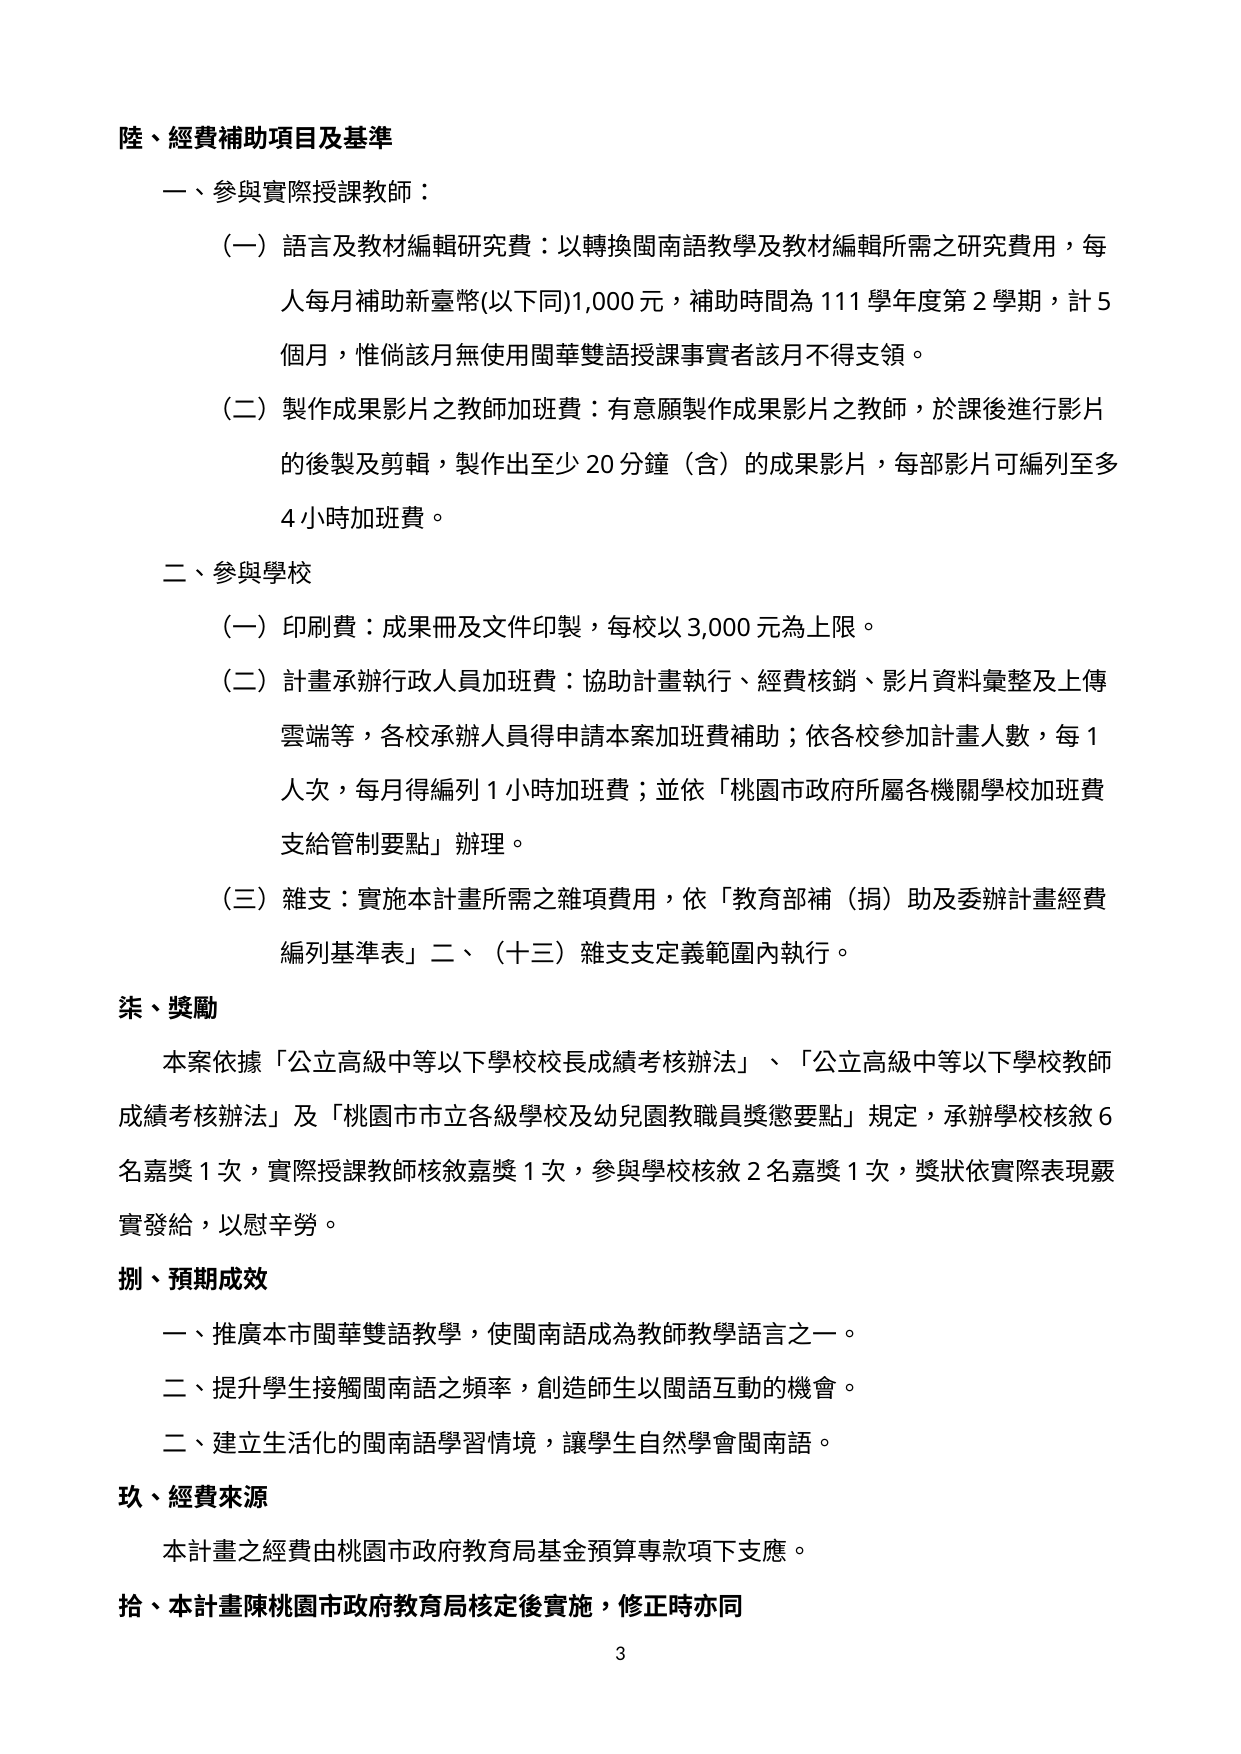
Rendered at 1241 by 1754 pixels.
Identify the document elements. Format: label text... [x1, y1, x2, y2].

text 捌、預期成效 [118, 1260, 1122, 1296]
text 一、推廣本市閩華雙語教學，使閩南語成為教師教學語言之一。 [162, 1314, 1122, 1351]
text 二、參與學校 [162, 553, 1122, 589]
text 陸、經費補助項目及基準 [118, 118, 1122, 154]
text 柒、獎勵 [118, 988, 1122, 1024]
text （一）印刷費：成果冊及文件印製，每校以3,000元為上限。 [207, 607, 1122, 644]
text 拾、本計畫陳桃園市政府教育局核定後實施，修正時亦同 [118, 1586, 1122, 1622]
text 玖、經費來源 [118, 1477, 1122, 1514]
text 一、參與實際授課教師： [162, 172, 1122, 209]
text 本計畫之經費由桃園市政府教育局基金預算專款項下支應。 [162, 1532, 1122, 1568]
text （一）語言及教材編輯研究費：以轉換閩南語教學及教材編輯所需之研究費用，每人每月補助新臺幣(以下同)1,000元，補助時間為111學年度第2學期，計5個月，惟倘該月無使用閩華雙語授課事實者該月不得支領。 [207, 227, 1122, 372]
text （三）雜支：實施本計畫所需之雜項費用，依「教育部補（捐）助及委辦計畫經費編列基準表」二、（十三）雜支支定義範圍內執行。 [207, 879, 1122, 970]
text 本案依據「公立高級中等以下學校校長成績考核辦法」、「公立高級中等以下學校教師成績考核辦法」及「桃園市市立各級學校及幼兒園教職員獎懲要點」規定，承辦學校核敘6名嘉獎1次，實際授課教師核敘嘉獎1次，參與學校核敘2名嘉獎1次，獎狀依實際表現覈實發給，以慰辛勞。 [118, 1042, 1122, 1242]
text 二、提升學生接觸閩南語之頻率，創造師生以閩語互動的機會。 [162, 1369, 1122, 1405]
text 二、建立生活化的閩南語學習情境，讓學生自然學會閩南語。 [162, 1423, 1122, 1459]
text （二）計畫承辦行政人員加班費：協助計畫執行、經費核銷、影片資料彙整及上傳雲端等，各校承辦人員得申請本案加班費補助；依各校參加計畫人數，每1人次，每月得編列1小時加班費；並依「桃園市政府所屬各機關學校加班費支給管制要點」辦理。 [207, 662, 1122, 861]
text （二）製作成果影片之教師加班費：有意願製作成果影片之教師，於課後進行影片的後製及剪輯，製作出至少20分鐘（含）的成果影片，每部影片可編列至多4小時加班費。 [207, 390, 1122, 535]
